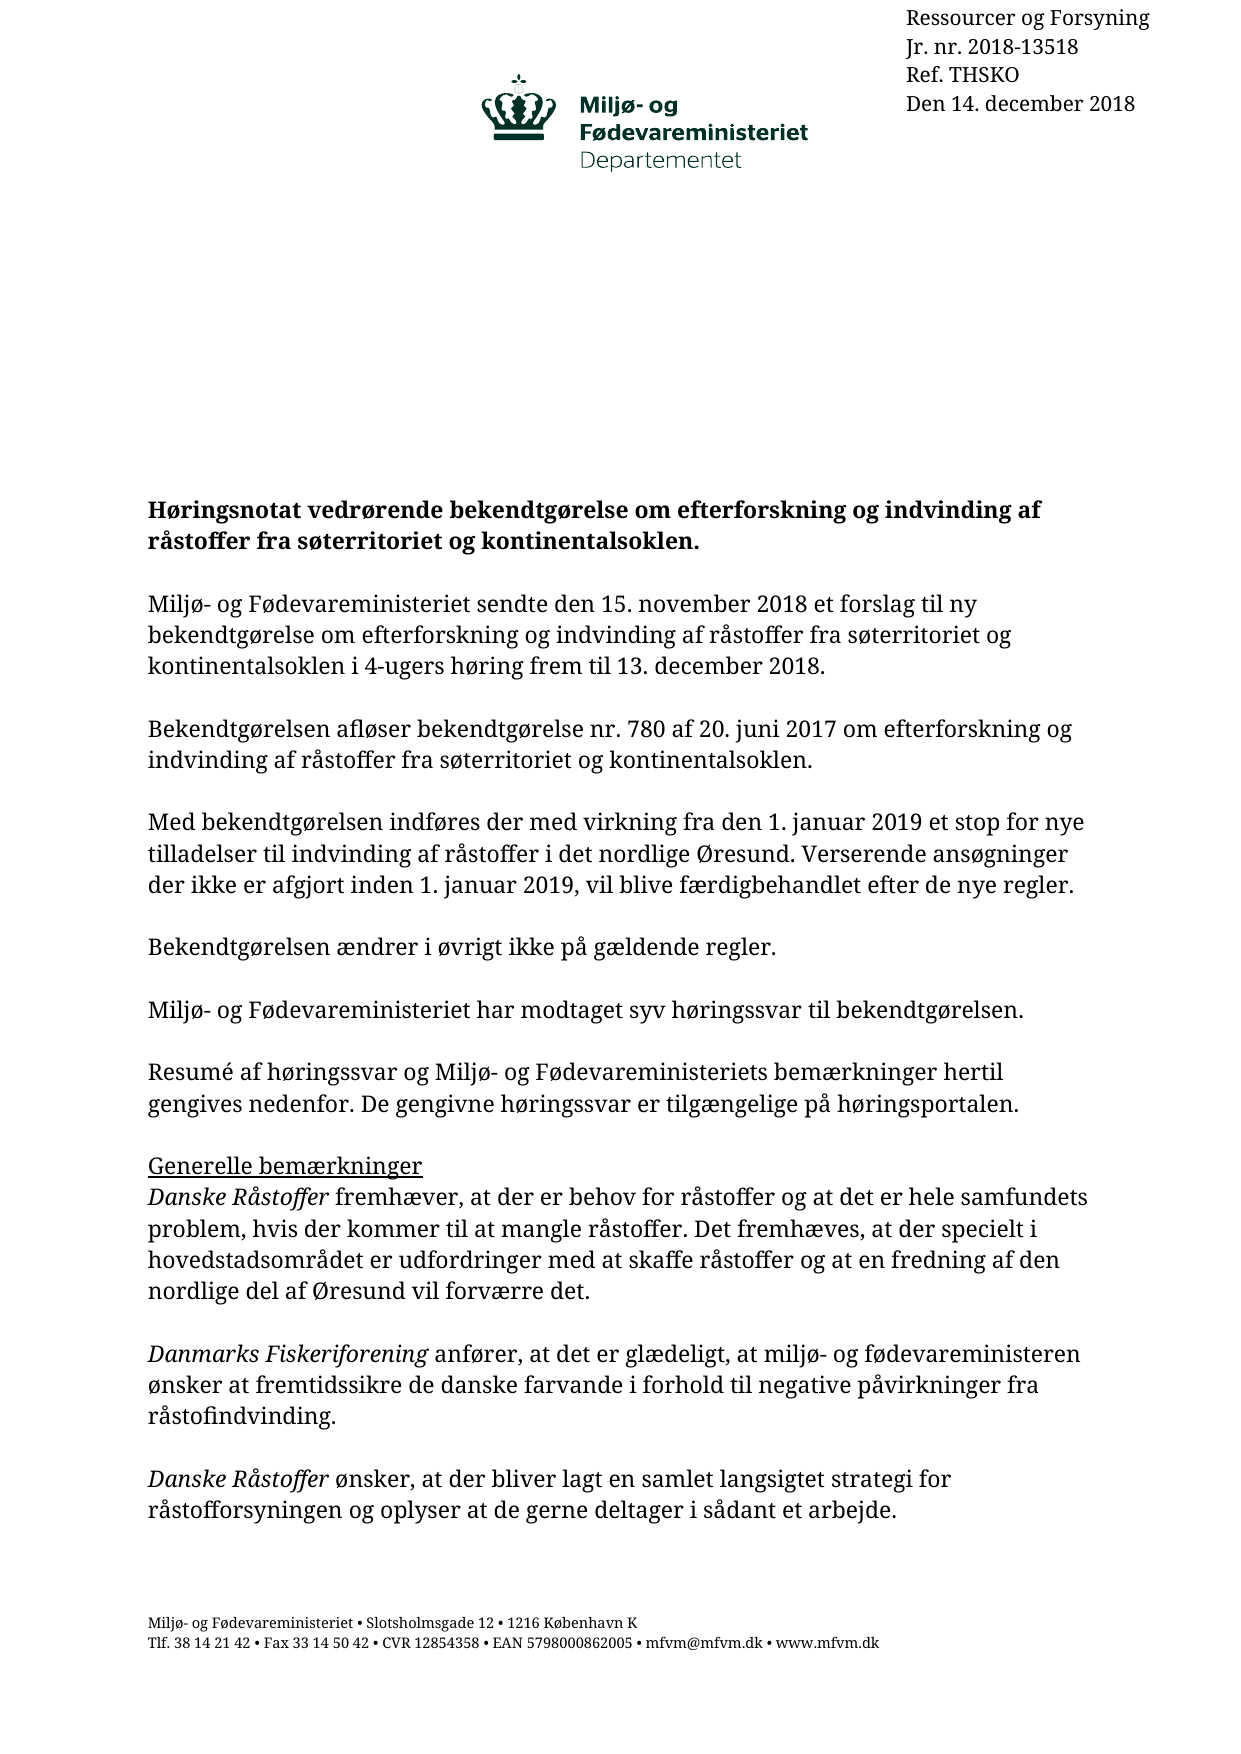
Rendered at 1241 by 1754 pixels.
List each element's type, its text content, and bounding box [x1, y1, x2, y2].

subtitle Bekendtgørelsen afløser bekendtgørelse nr. 780 af 20. juni 2017 om efterforskning og indvinding af råstoffer fra søterritoriet og kontinentalsoklen. Med bekendtgørelsen indføres der med virkning fra den 1. januar 2019 et stop for nye tilladelser til indvinding af råstoffer i det nordlige Øresund. Verserende ansøgninger der ikke er afgjort inden 1. januar 2019, vil blive færdigbehandlet efter de nye regler. [148, 713, 1092, 900]
subtitle Høringsnotat vedrørende bekendtgørelse om efterforskning og indvinding af råstoffer fra søterritoriet og kontinentalsoklen. [148, 494, 1092, 556]
subtitle Generelle bemærkninger Danske Råstoffer fremhæver, at der er behov for råstoffer og at det er hele samfundets problem, hvis der kommer til at mangle råstoffer. Det fremhæves, at der specielt i hovedstadsområdet er udfordringer med at skaffe råstoffer og at en fredning af den nordlige del af Øresund vil forværre det. [148, 1150, 1092, 1306]
subtitle Danmarks Fiskeriforening anfører, at det er glædeligt, at miljø- og fødevareministeren ønsker at fremtidssikre de danske farvande i forhold til negative påvirkninger fra råstofindvinding. [148, 1338, 1092, 1431]
subtitle Miljø- og Fødevareministeriet har modtaget syv høringssvar til bekendtgørelsen. [148, 994, 1092, 1025]
subtitle Danske Råstoffer ønsker, at der bliver lagt en samlet langsigtet strategi for råstofforsyningen og oplyser at de gerne deltager i sådant et arbejde. [148, 1463, 1092, 1525]
subtitle Resumé af høringssvar og Miljø- og Fødevareministeriets bemærkninger hertil gengives nedenfor. De gengivne høringssvar er tilgængelige på høringsportalen. [148, 1056, 1092, 1119]
subtitle Miljø- og Fødevareministeriet sendte den 15. november 2018 et forslag til ny bekendtgørelse om efterforskning og indvinding af råstoffer fra søterritoriet og kontinentalsoklen i 4-ugers høring frem til 13. december 2018. [148, 588, 1092, 681]
subtitle Bekendtgørelsen ændrer i øvrigt ikke på gældende regler. [148, 900, 1092, 963]
